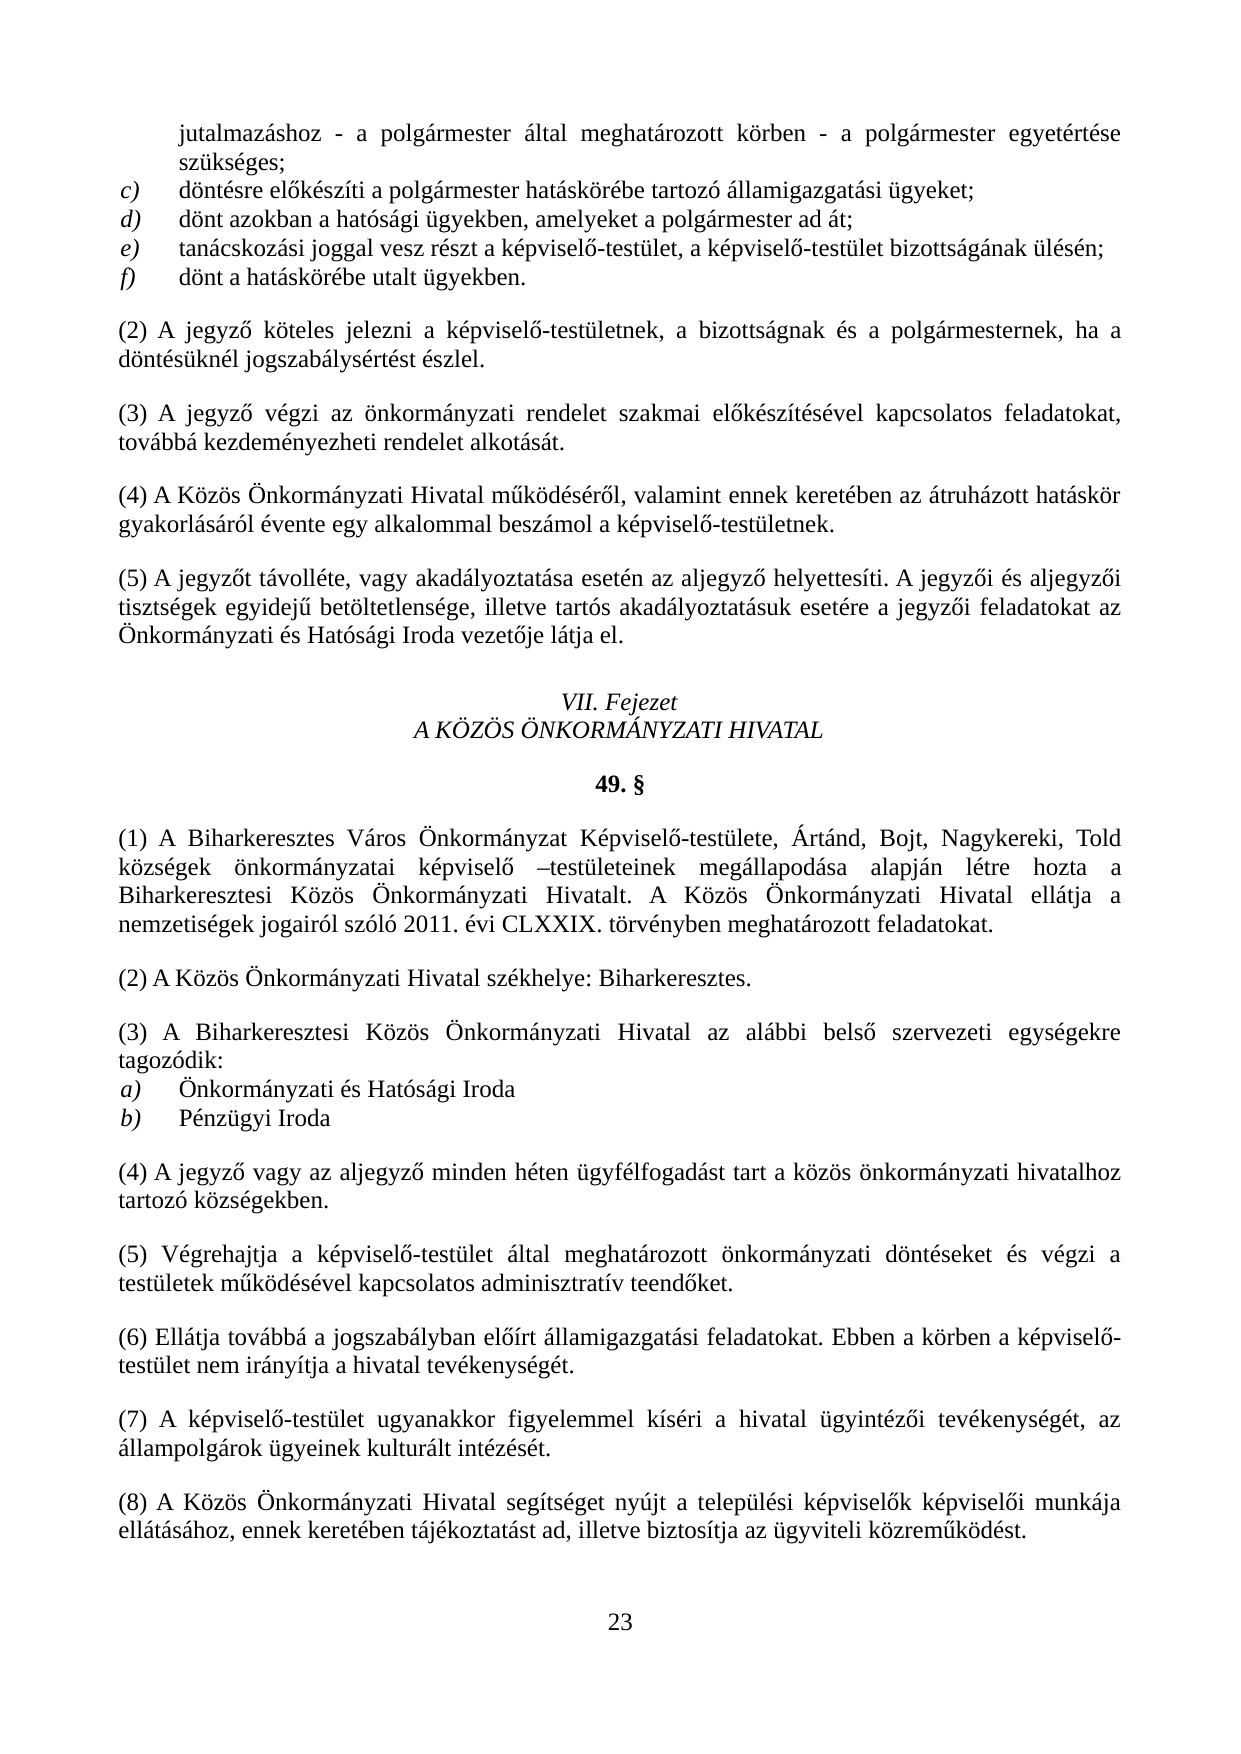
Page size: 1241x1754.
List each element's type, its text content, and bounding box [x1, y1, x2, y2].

text e) tanácskozási joggal vesz részt a képviselő-testület, a képviselő-testület bizottságának ülésén; [120, 233, 1122, 262]
text (4) A Közös Önkormányzati Hivatal működéséről, valamint ennek keretében az átruházott hatáskör gyakorlásáról évente egy alkalommal beszámol a képviselő-testületnek. [118, 481, 1122, 538]
text (5) A jegyzőt távolléte, vagy akadályoztatása esetén az aljegyző helyettesíti. A jegyzői és aljegyzői tisztségek egyidejű betöltetlensége, illetve tartós akadályoztatásuk esetére a jegyzői feladatokat az Önkormányzati és Hatósági Iroda vezetője látja el. [118, 563, 1122, 649]
text (1) A Biharkeresztes Város Önkormányzat Képviselő-testülete, Ártánd, Bojt, Nagykereki, Told községek önkormányzatai képviselő –testületeinek megállapodása alapján létre hozta a Biharkeresztesi Közös Önkormányzati Hivatalt. A Közös Önkormányzati Hivatal ellátja a nemzetiségek jogairól szóló 2011. évi CLXXIX. törvényben meghatározott feladatokat. [118, 823, 1122, 938]
text a) Önkormányzati és Hatósági Iroda [120, 1074, 1122, 1103]
text (2) A jegyző köteles jelezni a képviselő-testületnek, a bizottságnak és a polgármesternek, ha a döntésüknél jogszabálysértést észlel. [118, 316, 1122, 373]
text 49. § [118, 769, 1122, 798]
text (8) A Közös Önkormányzati Hivatal segítséget nyújt a települési képviselők képviselői munkája ellátásához, ennek keretében tájékoztatást ad, illetve biztosítja az ügyviteli közreműködést. [118, 1487, 1122, 1544]
text (5) Végrehajtja a képviselő-testület által meghatározott önkormányzati döntéseket és végzi a testületek működésével kapcsolatos adminisztratív teendőket. [118, 1239, 1122, 1297]
text (4) A jegyző vagy az aljegyző minden héten ügyfélfogadást tart a közös önkormányzati hivatalhoz tartozó községekben. [118, 1157, 1122, 1214]
text b) Pénzügyi Iroda [120, 1103, 1122, 1132]
text c) döntésre előkészíti a polgármester hatáskörébe tartozó államigazgatási ügyeket; [120, 176, 1122, 204]
text (6) Ellátja továbbá a jogszabályban előírt államigazgatási feladatokat. Ebben a körben a képviselő-testület nem irányítja a hivatal tevékenységét. [118, 1322, 1122, 1379]
text d) dönt azokban a hatósági ügyekben, amelyeket a polgármester ad át; [120, 204, 1122, 233]
text A KÖZÖS ÖNKORMÁNYZATI HIVATAL [118, 716, 1122, 744]
text VII. Fejezet [118, 687, 1122, 716]
text (3) A jegyző végzi az önkormányzati rendelet szakmai előkészítésével kapcsolatos feladatokat, továbbá kezdeményezheti rendelet alkotását. [118, 398, 1122, 456]
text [120, 118, 1122, 176]
text f) dönt a hatáskörébe utalt ügyekben. [120, 262, 1122, 291]
text (3) A Biharkeresztesi Közös Önkormányzati Hivatal az alábbi belső szervezeti egységekre tagozódik: [118, 1017, 1122, 1074]
text (2) A Közös Önkormányzati Hivatal székhelye: Biharkeresztes. [118, 963, 1122, 992]
text (7) A képviselő-testület ugyanakkor figyelemmel kíséri a hivatal ügyintézői tevékenységét, az állampolgárok ügyeinek kulturált intézését. [118, 1404, 1122, 1462]
